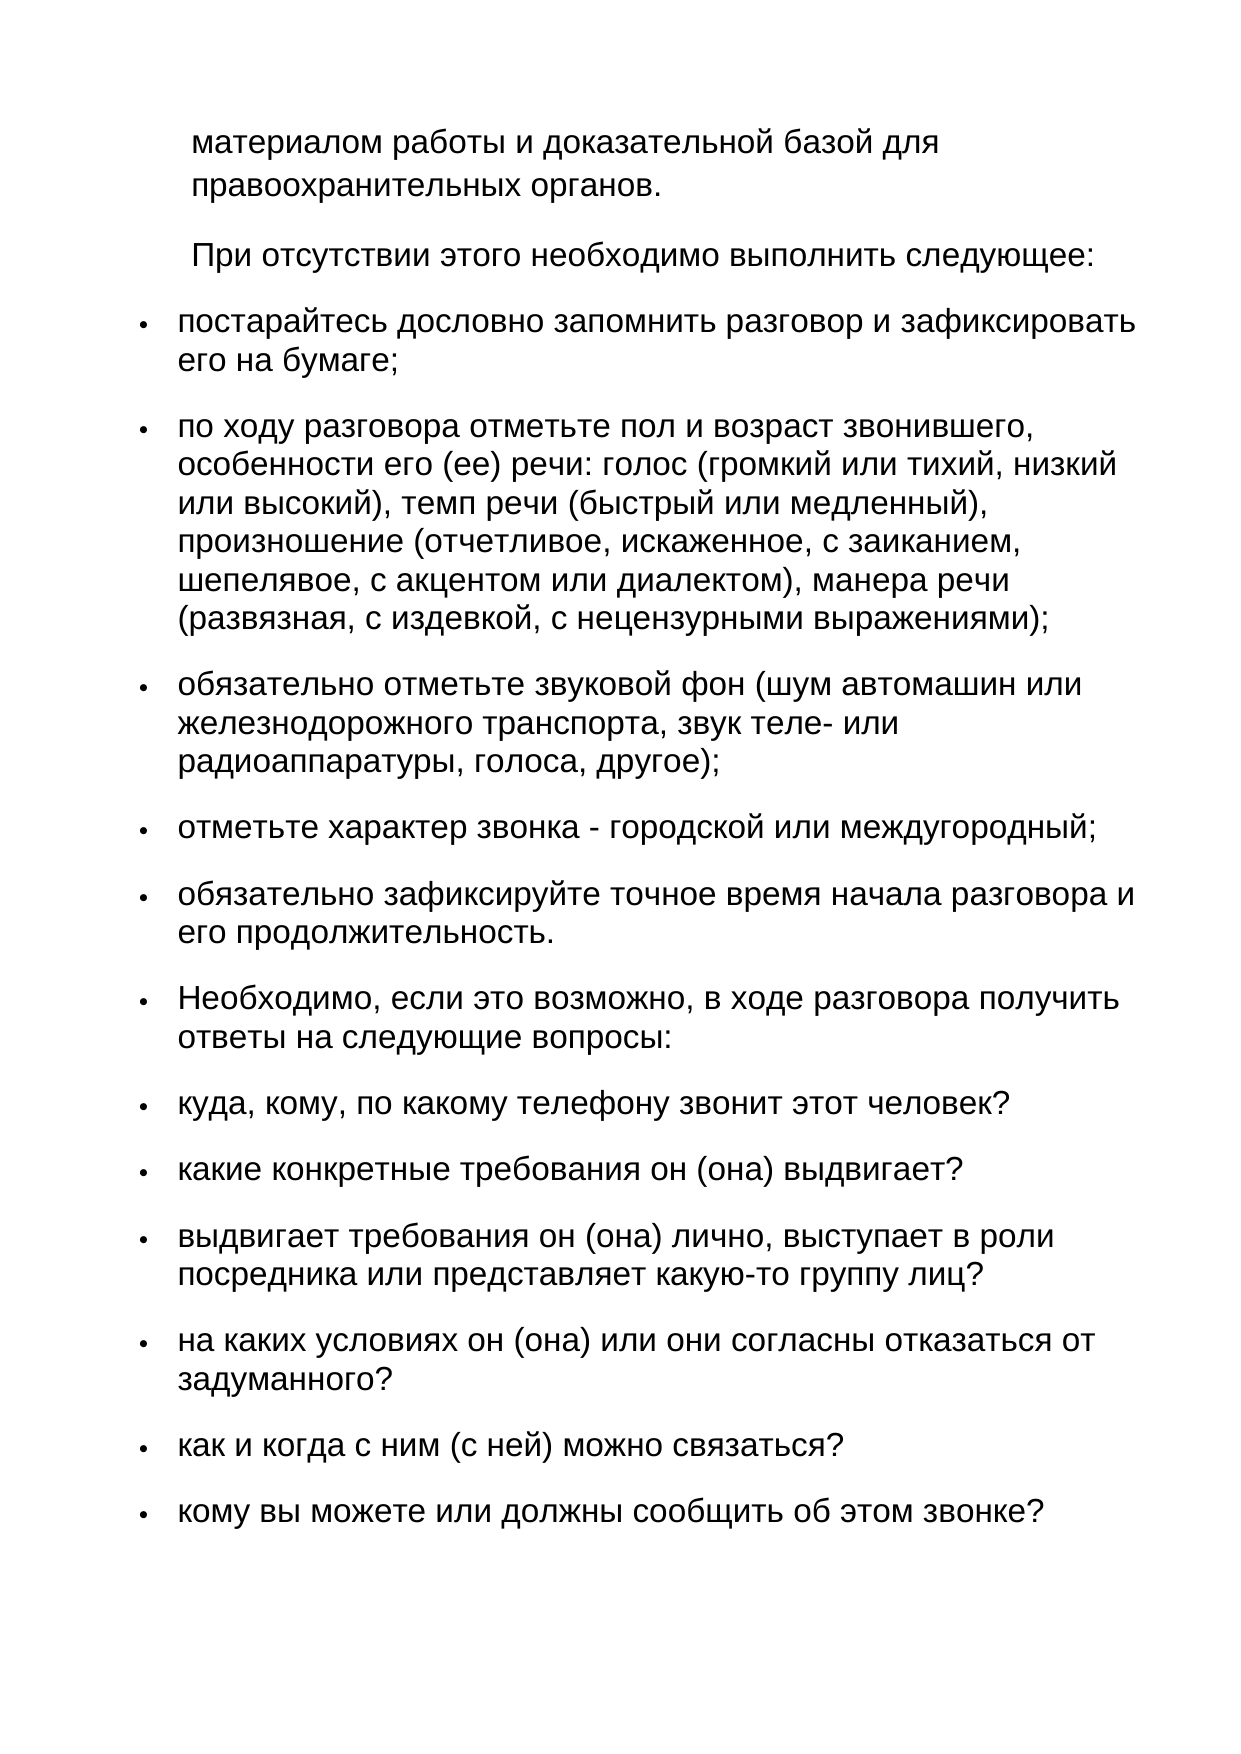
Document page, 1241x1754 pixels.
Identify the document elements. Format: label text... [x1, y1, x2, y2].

text При отсутствии этого необходимо выполнить следующее: [191, 231, 1138, 273]
list на каких условиях он (она) или они согласны отказаться от задуманного? [140, 1320, 1152, 1397]
list по ходу разговора отметьте пол и возраст звонившего, особенности его (ее) речи: голос (громкий или тихий, низкий или высокий), темп речи (быстрый или медленный), произношение (отчетливое, искаженное, с заиканием, шепелявое, с акцентом или диалектом), манера речи (развязная, с издевкой, с нецензурными выражениями); [140, 406, 1152, 637]
list постарайтесь дословно запомнить разговор и зафиксировать его на бумаге; [140, 301, 1152, 378]
list как и когда с ним (с ней) можно связаться? [140, 1425, 1152, 1463]
list отметьте характер звонка - городской или междугородный; [140, 807, 1152, 846]
list обязательно зафиксируйте точное время начала разговора и его продолжительность. [140, 874, 1152, 951]
list Необходимо, если это возможно, в ходе разговора получить ответы на следующие вопросы: [140, 978, 1152, 1055]
list кому вы можете или должны сообщить об этом звонке? [140, 1491, 1152, 1530]
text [191, 118, 1138, 203]
list обязательно отметьте звуковой фон (шум автомашин или железнодорожного транспорта, звук теле- или радиоаппаратуры, голоса, другое); [140, 664, 1152, 780]
list куда, кому, по какому телефону звонит этот человек? [140, 1083, 1152, 1122]
list выдвигает требования он (она) лично, выступает в роли посредника или представляет какую-то группу лиц? [140, 1216, 1152, 1292]
list какие конкретные требования он (она) выдвигает? [140, 1149, 1152, 1188]
